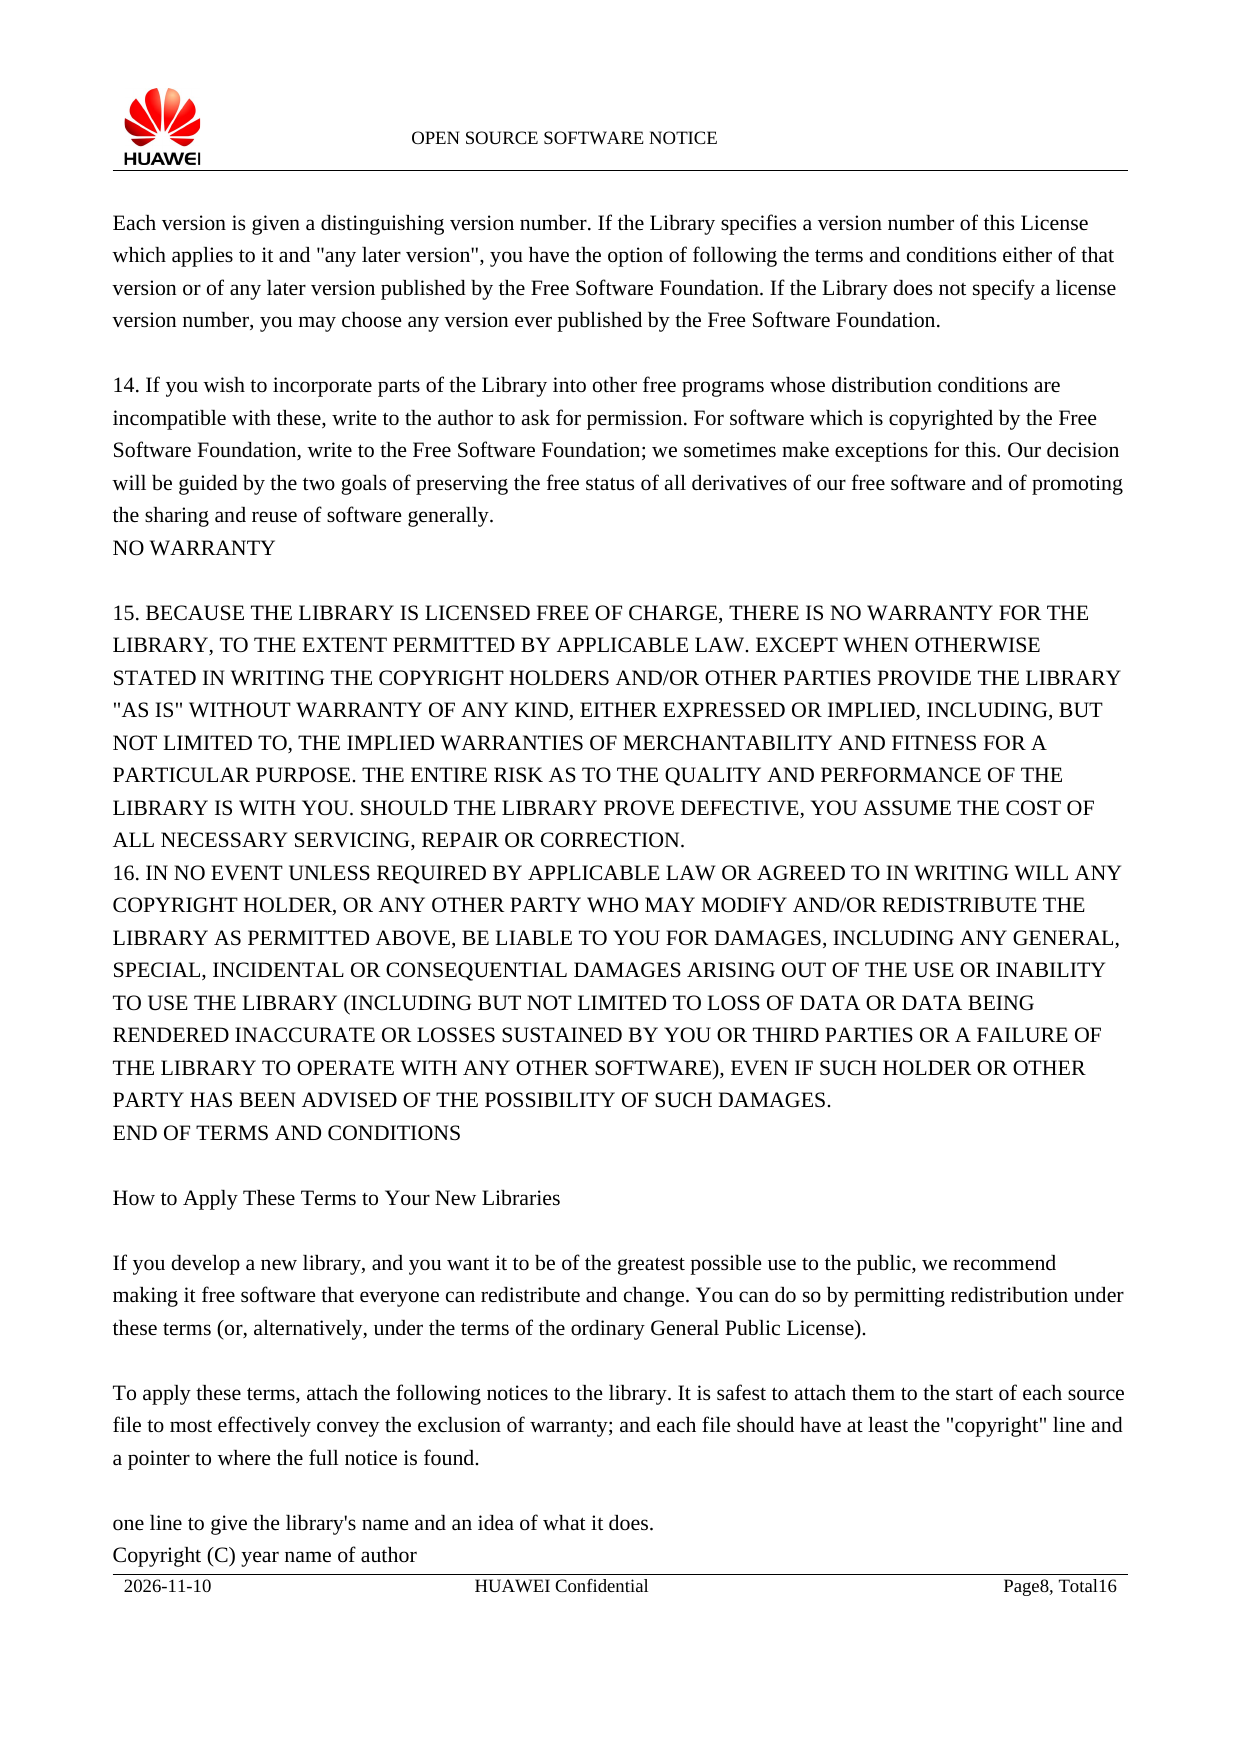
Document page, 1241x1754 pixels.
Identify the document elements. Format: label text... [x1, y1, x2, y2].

picture [124, 88, 201, 165]
